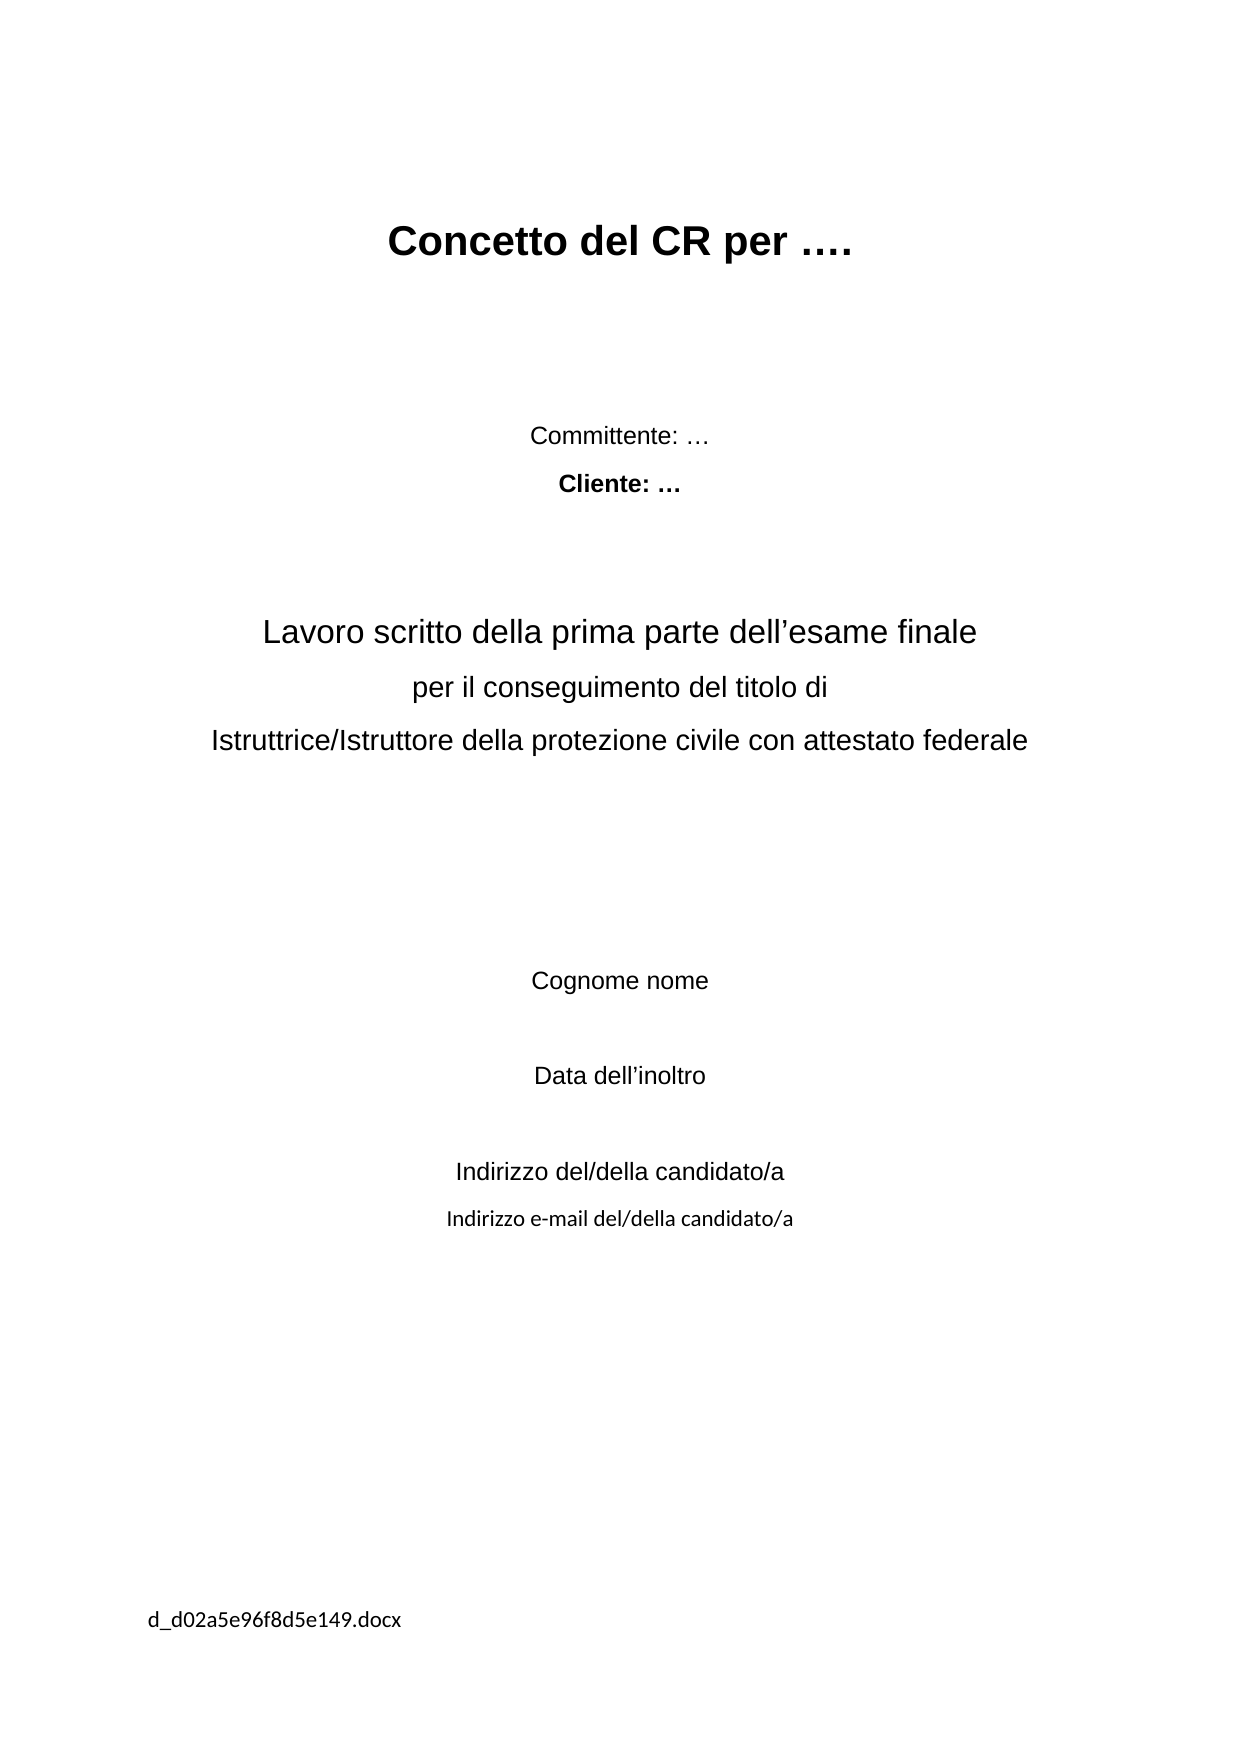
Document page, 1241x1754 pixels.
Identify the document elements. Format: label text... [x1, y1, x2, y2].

text Cognome nome [148, 966, 1093, 994]
text per il conseguimento del titolo di [148, 670, 1093, 703]
text Data dell’inoltro [148, 1061, 1093, 1090]
text Istruttrice/Istruttore della protezione civile con attestato federale [148, 723, 1093, 756]
text Indirizzo del/della candidato/a [148, 1156, 1093, 1185]
text Cliente: … [148, 469, 1093, 497]
text Concetto del CR per …. [148, 216, 1093, 264]
text Lavoro scritto della prima parte dell’esame finale [148, 612, 1093, 650]
text Committente: … [148, 421, 1093, 450]
text Indirizzo e-mail del/della candidato/a [148, 1204, 1093, 1232]
